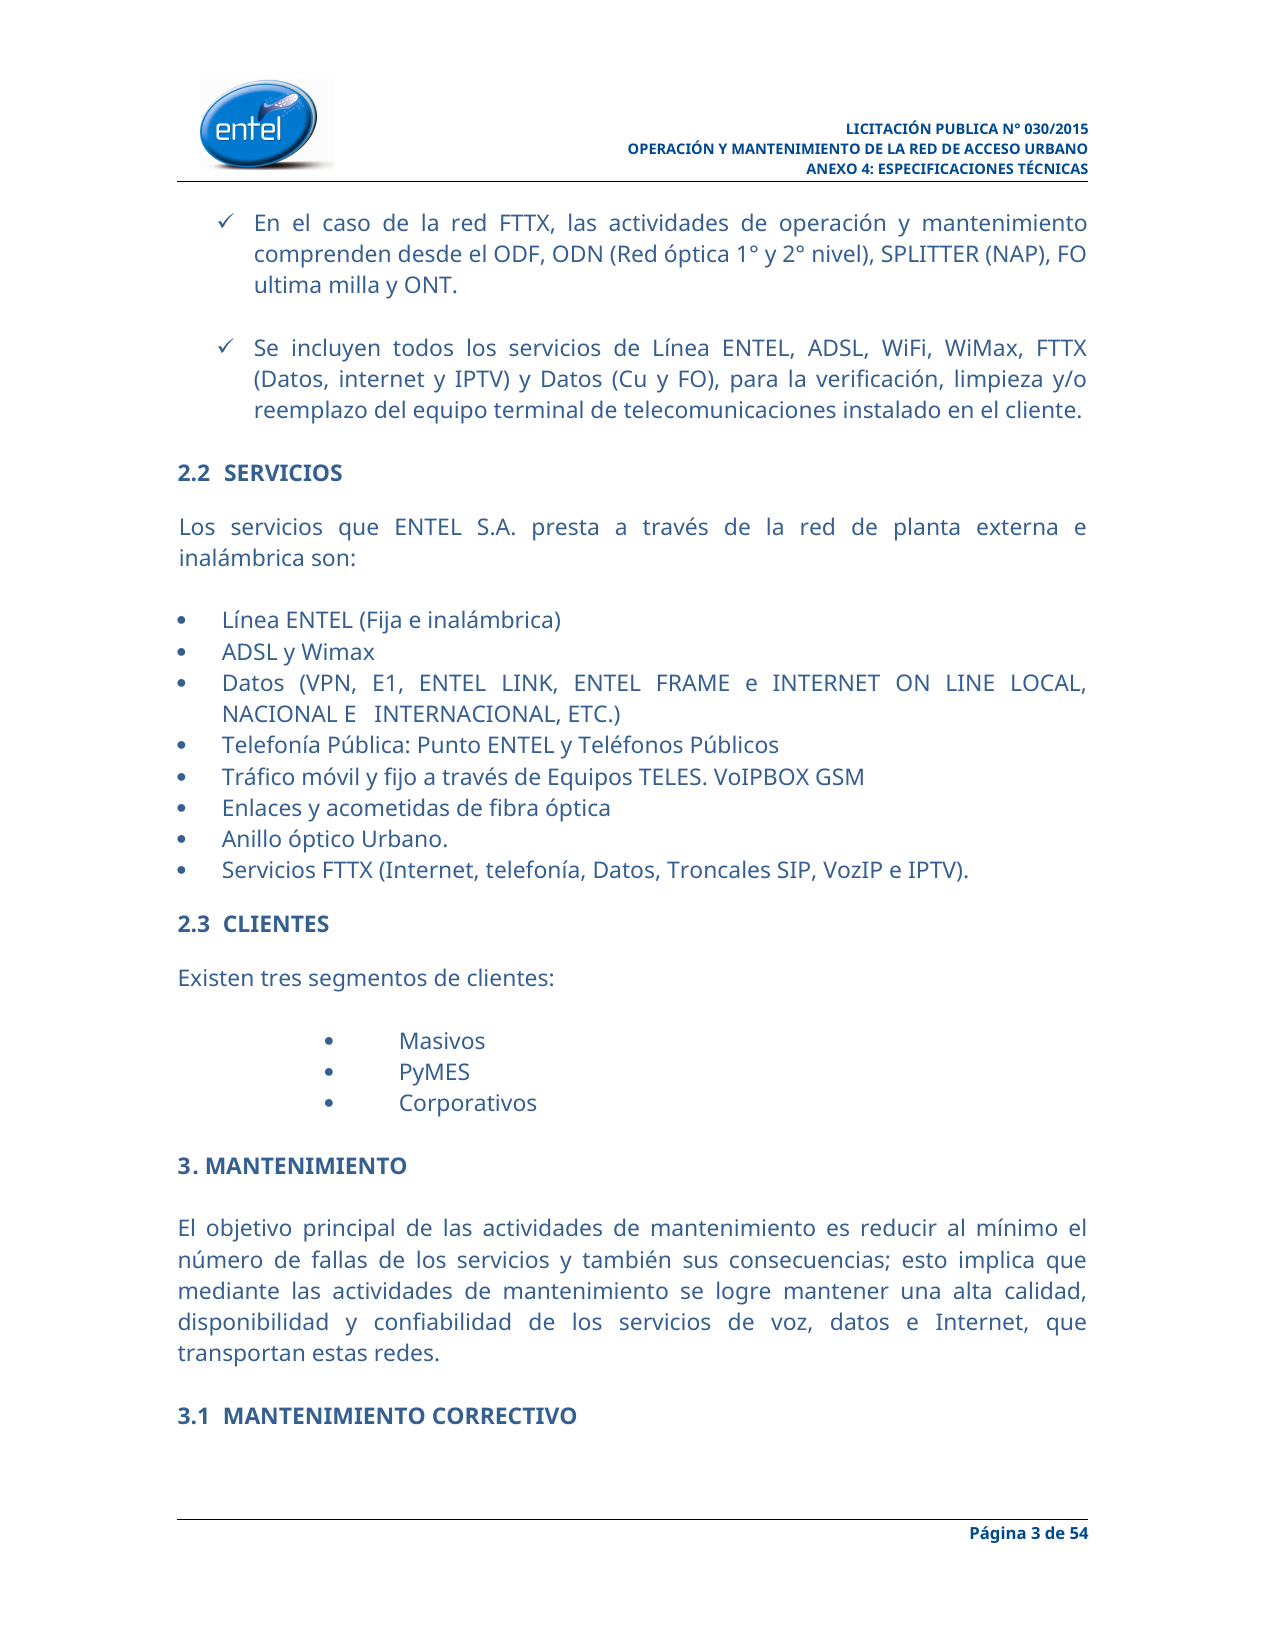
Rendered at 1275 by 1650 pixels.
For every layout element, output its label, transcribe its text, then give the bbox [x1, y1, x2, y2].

subtitle . Mantenimiento [177, 1150, 1088, 1181]
subtitle MANTENIMIENTO CORRECTIVO [177, 1400, 1088, 1431]
list Tráfico móvil y fijo a través de Equipos TELES. VoIPBOX GSM [177, 761, 1088, 792]
list Telefonía Pública: Punto ENTEL y Teléfonos Públicos [177, 729, 1088, 761]
list Servicios FTTX (Internet, telefonía, Datos, Troncales SIP, VozIP e IPTV). [177, 854, 1088, 886]
list Datos (VPN, E1, ENTEL LINK, ENTEL FRAME e INTERNET ON LINE LOCAL, NACIONAL E INTERNACIONAL, ETC.) [177, 667, 1088, 729]
text Existen tres segmentos de clientes: [177, 962, 1088, 994]
list Anillo óptico Urbano. [177, 823, 1088, 854]
list Corporativos [178, 1087, 1088, 1119]
list Enlaces y acometidas de fibra óptica [177, 792, 1088, 823]
list ADSL y Wimax [177, 636, 1088, 667]
list Se incluyen todos los servicios de Línea ENTEL, ADSL, WiFi, WiMax, FTTX (Datos, internet y IPTV) y Datos (Cu y FO), para la verificación, limpieza y/o reemplazo del equipo terminal de telecomunicaciones instalado en el cliente. [216, 332, 1088, 426]
subtitle CLIENTES [177, 908, 1088, 940]
list En el caso de la red FTTX, las actividades de operación y mantenimiento comprenden desde el ODF, ODN (Red óptica 1° y 2° nivel), SPLITTER (NAP), FO ultima milla y ONT. [216, 207, 1088, 301]
subtitle SERVICIOS [177, 457, 1088, 488]
text El objetivo principal de las actividades de mantenimiento es reducir al mínimo el número de fallas de los servicios y también sus consecuencias; esto implica que mediante las actividades de mantenimiento se logre mantener una alta calidad, disponibilidad y confiabilidad de los servicios de voz, datos e Internet, que transportan estas redes. [177, 1212, 1088, 1369]
list PyMES [178, 1056, 1088, 1087]
list Masivos [178, 1025, 1088, 1056]
list Línea ENTEL (Fija e inalámbrica) [177, 604, 1088, 636]
text Los servicios que ENTEL S.A. presta a través de la red de planta externa e inalámbrica son: [178, 511, 1088, 573]
picture [199, 78, 335, 170]
